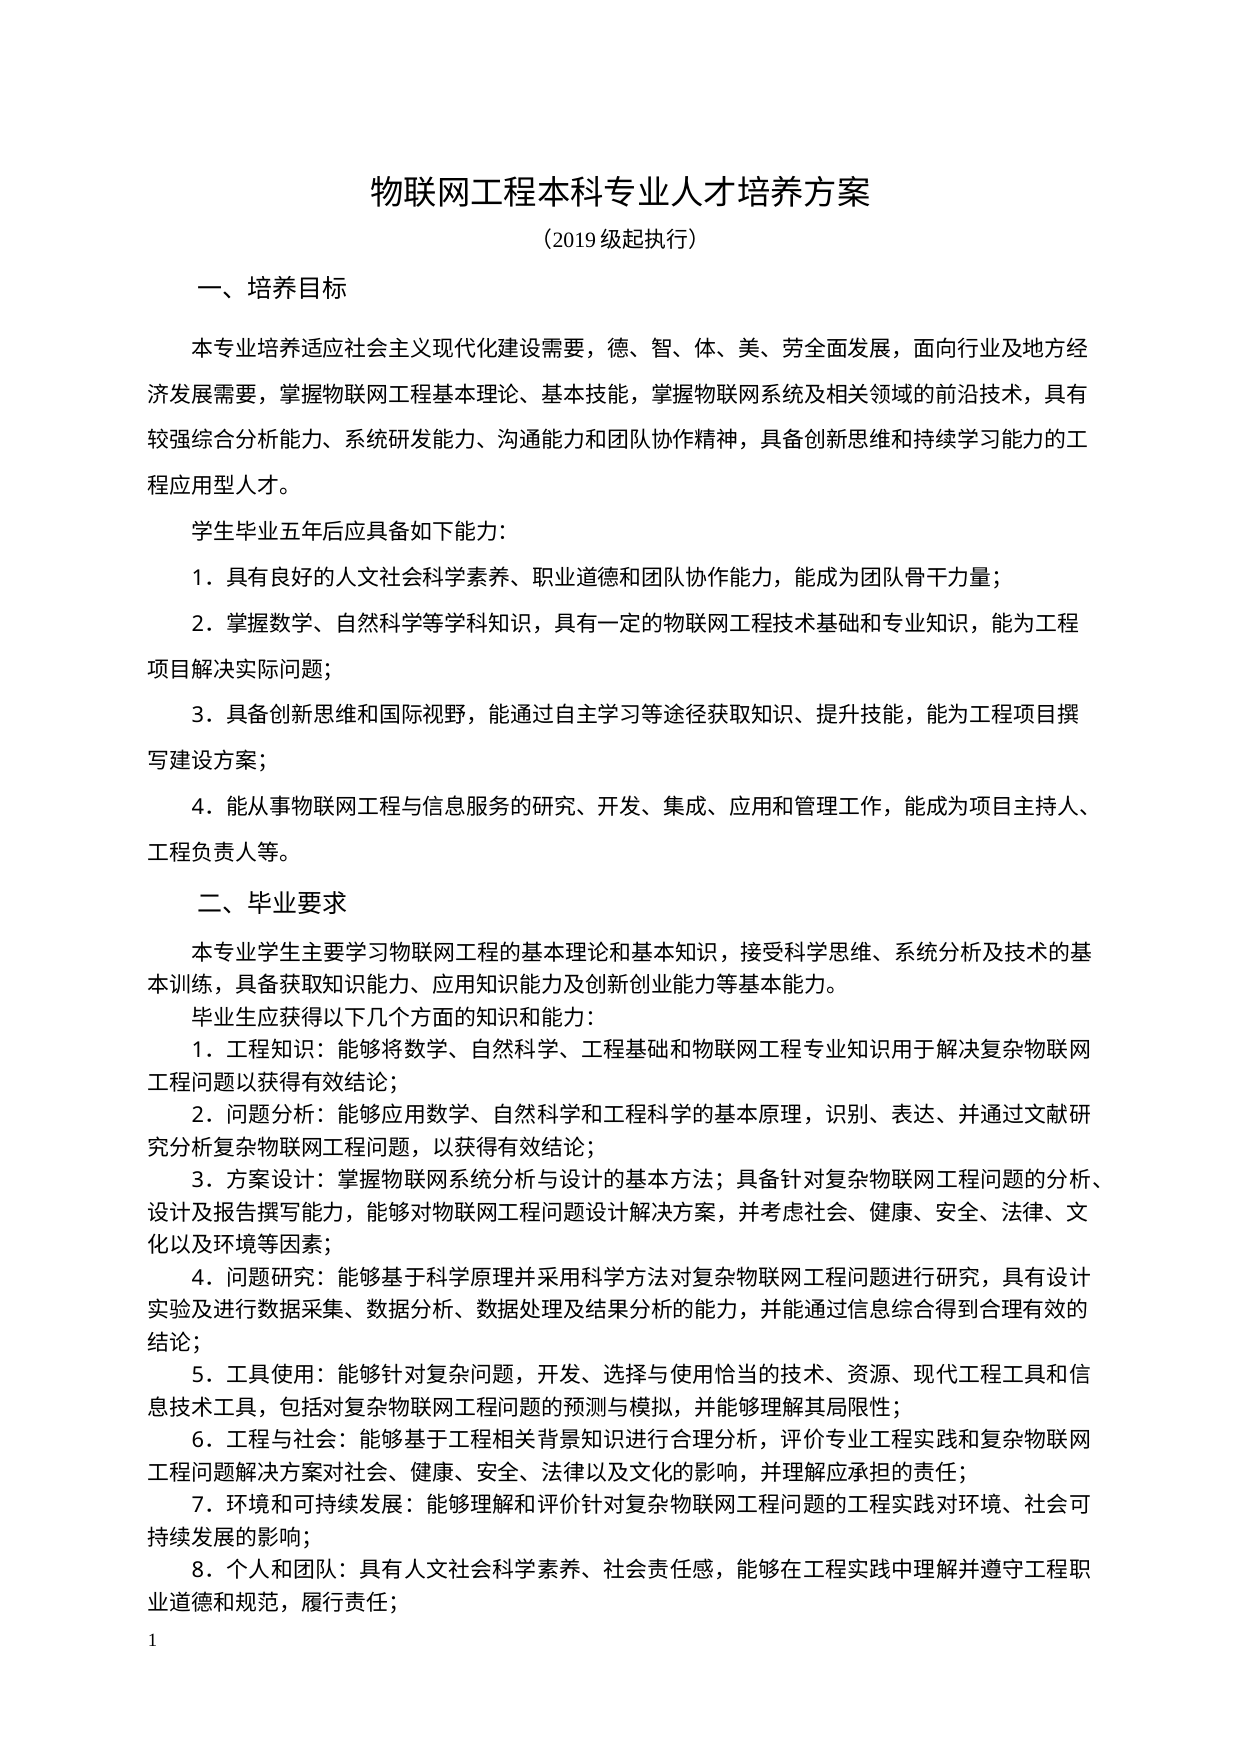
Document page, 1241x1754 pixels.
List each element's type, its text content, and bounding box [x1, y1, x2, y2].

text （2019级起执行） [148, 222, 1092, 254]
text 二、毕业要求 [148, 869, 1092, 934]
text 本专业培养适应社会主义现代化建设需要，德、智、体、美、劳全面发展，面向行业及地方经济发展需要，掌握物联网工程基本理论、基本技能，掌握物联网系统及相关领域的前沿技术，具有较强综合分析能力、系统研发能力、沟通能力和团队协作精神，具备创新思维和持续学习能力的工程应用型人才。 [148, 319, 1092, 503]
text 4．能从事物联网工程与信息服务的研究、开发、集成、应用和管理工作，能成为项目主持人、工程负责人等。 [148, 778, 1092, 869]
text 毕业生应获得以下几个方面的知识和能力： [148, 999, 1092, 1032]
text 3．方案设计：掌握物联网系统分析与设计的基本方法；具备针对复杂物联网工程问题的分析、设计及报告撰写能力，能够对物联网工程问题设计解决方案，并考虑社会、健康、安全、法律、文化以及环境等因素； [148, 1162, 1092, 1259]
text 学生毕业五年后应具备如下能力： [148, 503, 1092, 549]
text 本专业学生主要学习物联网工程的基本理论和基本知识，接受科学思维、系统分析及技术的基本训练，具备获取知识能力、应用知识能力及创新创业能力等基本能力。 [148, 934, 1092, 999]
text 4．问题研究：能够基于科学原理并采用科学方法对复杂物联网工程问题进行研究，具有设计实验及进行数据采集、数据分析、数据处理及结果分析的能力，并能通过信息综合得到合理有效的结论； [148, 1259, 1092, 1357]
text 2．问题分析：能够应用数学、自然科学和工程科学的基本原理，识别、表达、并通过文献研究分析复杂物联网工程问题，以获得有效结论； [148, 1097, 1092, 1162]
text 一、培养目标 [148, 254, 1092, 319]
text 物联网工程本科专业人才培养方案 [148, 157, 1092, 222]
text 6．工程与社会：能够基于工程相关背景知识进行合理分析，评价专业工程实践和复杂物联网工程问题解决方案对社会、健康、安全、法律以及文化的影响，并理解应承担的责任； [148, 1422, 1092, 1487]
text 2．掌握数学、自然科学等学科知识，具有一定的物联网工程技术基础和专业知识，能为工程项目解决实际问题； [148, 594, 1092, 686]
text 7．环境和可持续发展：能够理解和评价针对复杂物联网工程问题的工程实践对环境、社会可持续发展的影响； [148, 1487, 1092, 1552]
text 8．个人和团队：具有人文社会科学素养、社会责任感，能够在工程实践中理解并遵守工程职业道德和规范，履行责任； [148, 1552, 1092, 1617]
text 1．工程知识：能够将数学、自然科学、工程基础和物联网工程专业知识用于解决复杂物联网工程问题以获得有效结论； [148, 1032, 1092, 1097]
text 5．工具使用：能够针对复杂问题，开发、选择与使用恰当的技术、资源、现代工程工具和信息技术工具，包括对复杂物联网工程问题的预测与模拟，并能够理解其局限性； [148, 1357, 1092, 1422]
text 3．具备创新思维和国际视野，能通过自主学习等途径获取知识、提升技能，能为工程项目撰写建设方案； [148, 686, 1092, 778]
text 1．具有良好的人文社会科学素养、职业道德和团队协作能力，能成为团队骨干力量； [148, 549, 1092, 594]
